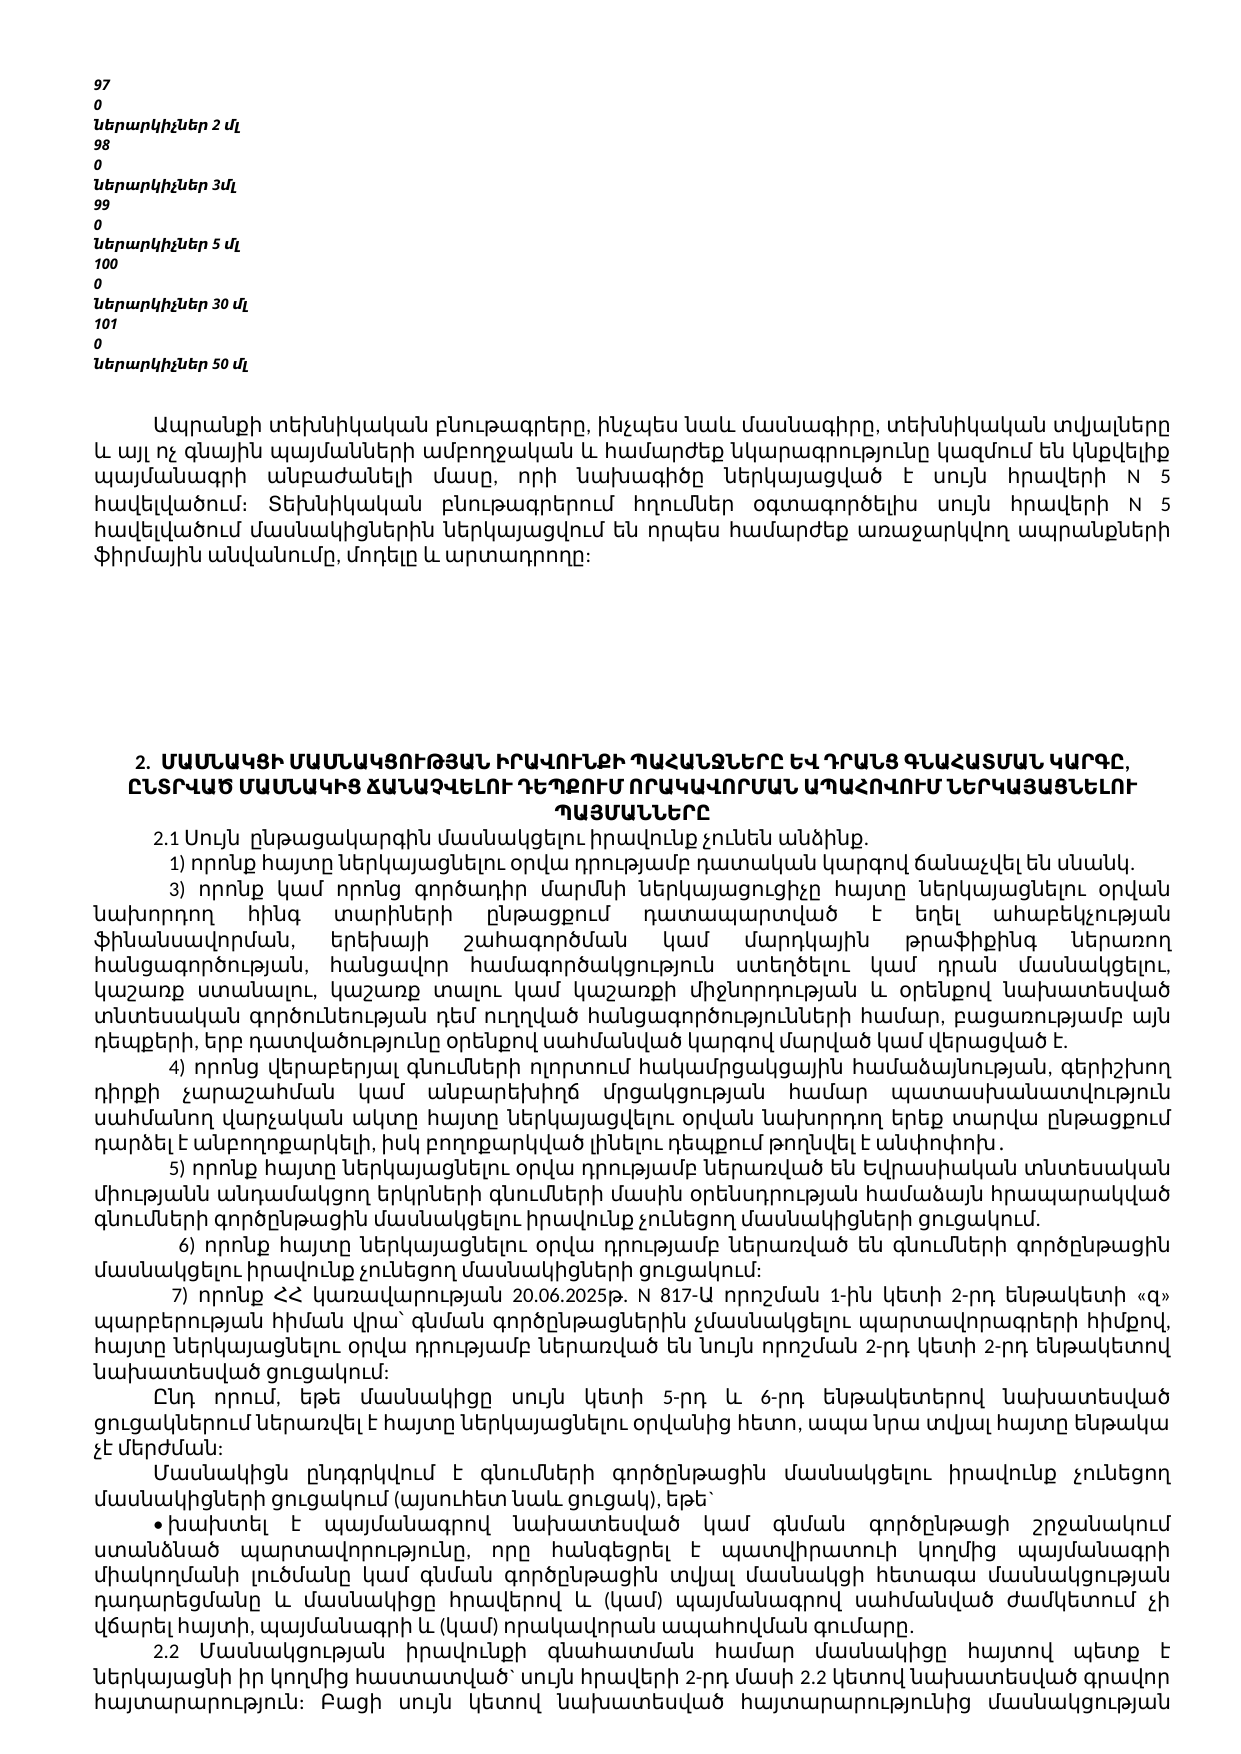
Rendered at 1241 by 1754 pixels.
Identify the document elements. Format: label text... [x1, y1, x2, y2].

text 6) որոնք հայտը ներկայացնելու օրվա դրությամբ ներառված են գնումների գործընթացին մասնակցելու իրավունք չունեցող մասնակիցների ցուցակում: [94, 1232, 1171, 1283]
text Ապրանքի տեխնիկական բնութագրերը, ինչպես նաև մասնագիրը, տեխնիկական տվյալները և այլ ոչ գնային պայմանների ամբողջական և համարժեք նկարագրությունը կազմում են կնքվելիք պայմանագրի անբաժանելի մասը, որի նախագիծը ներկայացված է սույն հրավերի N 5 հավելվածում։ Տեխնիկական բնութագրերում հղումներ օգտագործելիս սույն հրավերի N 5 հավելվածում մասնակիցներին ներկայացվում են որպես համարժեք առաջարկվող ապրանքների ֆիրմային անվանումը, մոդելը և արտադրողը: [94, 412, 1171, 568]
text 2. ՄԱՍՆԱԿՑԻ ՄԱՍՆԱԿՑՈՒԹՅԱՆ ԻՐԱՎՈՒՆՔԻ ՊԱՀԱՆՋՆԵՐԸ ԵՎ ԴՐԱՆՑ ԳՆԱՀԱՏՄԱՆ ԿԱՐԳԸ, ԸՆՏՐՎԱԾ ՄԱՍՆԱԿԻՑ ՃԱՆԱՉՎԵԼՈՒ ԴԵՊՔՈՒՄ ՈՐԱԿԱՎՈՐՄԱՆ ԱՊԱՀՈՎՈՒՄ ՆԵՐԿԱՅԱՑՆԵԼՈՒ ՊԱՅՄԱՆՆԵՐԸ [94, 749, 1171, 825]
text 5) որոնք հայտը ներկայացնելու օրվա դրությամբ ներառված են Եվրասիական տնտեսական միությանն անդամակցող երկրների գնումների մասին օրենսդրության համաձայն հրապարակված գնումների գործընթացին մասնակցելու իրավունք չունեցող մասնակիցների ցուցակում. [94, 1156, 1171, 1232]
text 3) որոնք կամ որոնց գործադիր մարմնի ներկայացուցիչը հայտը ներկայացնելու օրվան նախորդող հինգ տարիների ընթացքում դատապարտված է եղել ահաբեկչության ֆինանսավորման, երեխայի շահագործման կամ մարդկային թրաֆիքինգ ներառող հանցագործության, հանցավոր համագործակցություն ստեղծելու կամ դրան մասնակցելու, կաշառք ստանալու, կաշառք տալու կամ կաշառքի միջնորդության և օրենքով նախատեսված տնտեսական գործունեության դեմ ուղղված հանցագործությունների համար, բացառությամբ այն դեպքերի, երբ դատվածությունը օրենքով սահմանված կարգով մարված կամ վերացված է. [94, 876, 1171, 1054]
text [94, 1638, 1171, 1715]
text 2.1 Սույն ընթացակարգին մասնակցելու իրավունք չունեն անձինք. [94, 825, 1171, 851]
text Մասնակիցն ընդգրկվում է գնումների գործընթացին մասնակցելու իրավունք չունեցող մասնակիցների ցուցակում (այսուհետ նաև ցուցակ), եթե` [94, 1461, 1171, 1511]
text 1) որոնք հայտը ներկայացնելու օրվա դրությամբ դատական կարգով ճանաչվել են սնանկ. [94, 851, 1171, 876]
text Ընդ որում, եթե մասնակիցը սույն կետի 5-րդ և 6-րդ ենթակետերով նախատեսված ցուցակներում ներառվել է հայտը ներկայացնելու օրվանից հետո, ապա նրա տվյալ հայտը ենթակա չէ մերժման: [94, 1384, 1171, 1461]
text 4) որոնց վերաբերյալ գնումների ոլորտում հակամրցակցային համաձայնության, գերիշխող դիրքի չարաշահման կամ անբարեխիղճ մրցակցության համար պատասխանատվություն սահմանող վարչական ակտը հայտը ներկայացվելու օրվան նախորդող երեք տարվա ընթացքում դարձել է անբողոքարկելի, իսկ բողոքարկված լինելու դեպքում թողնվել է անփոփոխ․ [94, 1054, 1171, 1156]
text 7) որոնք ՀՀ կառավարության 20.06.2025թ. N 817-Ա որոշման 1-ին կետի 2-րդ ենթակետի «զ» պարբերության հիման վրա՝ գնման գործընթացներին չմասնակցելու պարտավորագրերի հիմքով, հայտը ներկայացնելու օրվա դրությամբ ներառված են նույն որոշման 2-րդ կետի 2-րդ ենթակետով նախատեսված ցուցակում: [94, 1283, 1171, 1384]
text • խախտել է պայմանագրով նախատեսված կամ գնման գործընթացի շրջանակում ստանձնած պարտավորությունը, որը հանգեցրել է պատվիրատուի կողմից պայմանագրի միակողմանի լուծմանը կամ գնման գործընթացին տվյալ մասնակցի հետագա մասնակցության դադարեցմանը և մասնակիցը հրավերով և (կամ) պայմանագրով սահմանված ժամկետում չի վճարել հայտի, պայմանագրի և (կամ) որակավորան ապահովման գումարը. [94, 1511, 1171, 1638]
